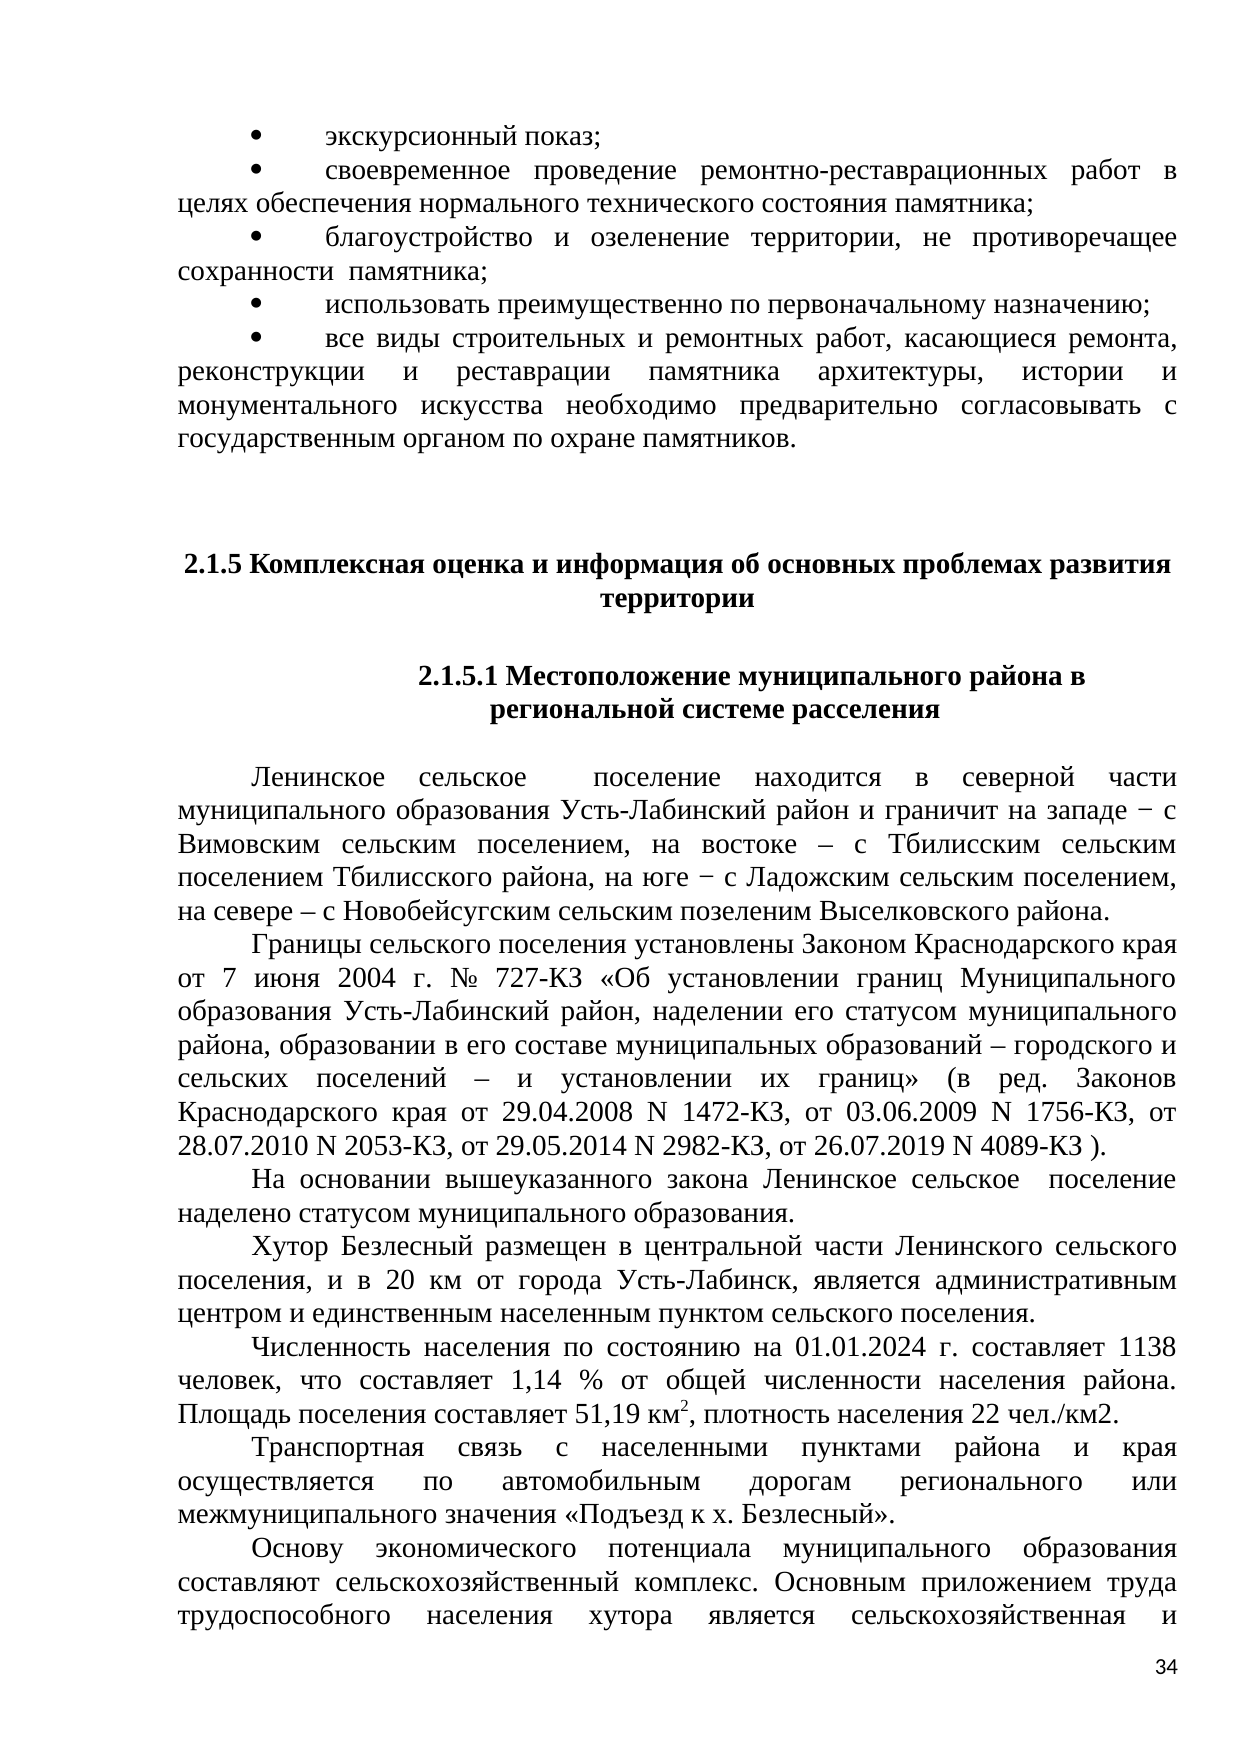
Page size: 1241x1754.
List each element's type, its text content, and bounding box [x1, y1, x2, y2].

list экскурсионный показ; [177, 118, 1178, 152]
text Транспортная связь с населенными пунктами района и края осуществляется по автомобильным дорогам регионального или межмуниципального значения «Подъезд к х. Безлесный». [177, 1429, 1178, 1530]
list все виды строительных и ремонтных работ, касающиеся ремонта, реконструкции и реставрации памятника архитектуры, истории и монументального искусства необходимо предварительно согласовывать с государственным органом по охране памятников. [177, 320, 1178, 454]
list использовать преимущественно по первоначальному назначению; [177, 286, 1178, 320]
text Границы сельского поселения установлены Законом Краснодарского края от 7 июня 2004 г. № 727-КЗ «Об установлении границ Муниципального образования Усть-Лабинский район, наделении его статусом муниципального района, образовании в его составе муниципальных образований – городского и сельских поселений – и установлении их границ» (в ред. Законов Краснодарского края от 29.04.2008 N 1472-КЗ, от 03.06.2009 N 1756-КЗ, от 28.07.2010 N 2053-КЗ, от 29.05.2014 N 2982-КЗ, от 26.07.2019 N 4089-КЗ ). [177, 926, 1178, 1161]
text На основании вышеуказанного закона Ленинское сельское поселение наделено статусом муниципального образования. [177, 1161, 1178, 1228]
list Численность населения по состоянию на 01.01.2024 г. составляет 1138 человек, что составляет 1,14 % от общей численности населения района. Площадь поселения составляет 51,19 км2, плотность населения 22 чел./км2. [177, 1329, 1178, 1429]
subtitle 2.1.5 Комплексная оценка и информация об основных проблемах развития территории [177, 546, 1178, 613]
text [177, 1530, 1178, 1631]
list 2.1.5.1 Местоположение муниципального района в региональной системе расселения [252, 658, 1178, 725]
list благоустройство и озеленение территории, не противоречащее сохранности памятника; [177, 219, 1178, 286]
list своевременное проведение ремонтно-реставрационных работ в целях обеспечения нормального технического состояния памятника; [177, 152, 1178, 219]
text Ленинское сельское поселение находится в северной части муниципального образования Усть-Лабинский район и граничит на западе − с Вимовским сельским поселением, на востоке – с Тбилисским сельским поселением Тбилисского района, на юге − с Ладожским сельским поселением, на севере – с Новобейсугским сельским позеленим Выселковского района. [177, 759, 1178, 926]
text Хутор Безлесный размещен в центральной части Ленинского сельского поселения, и в 20 км от города Усть-Лабинск, является административным центром и единственным населенным пунктом сельского поселения. [177, 1228, 1178, 1329]
